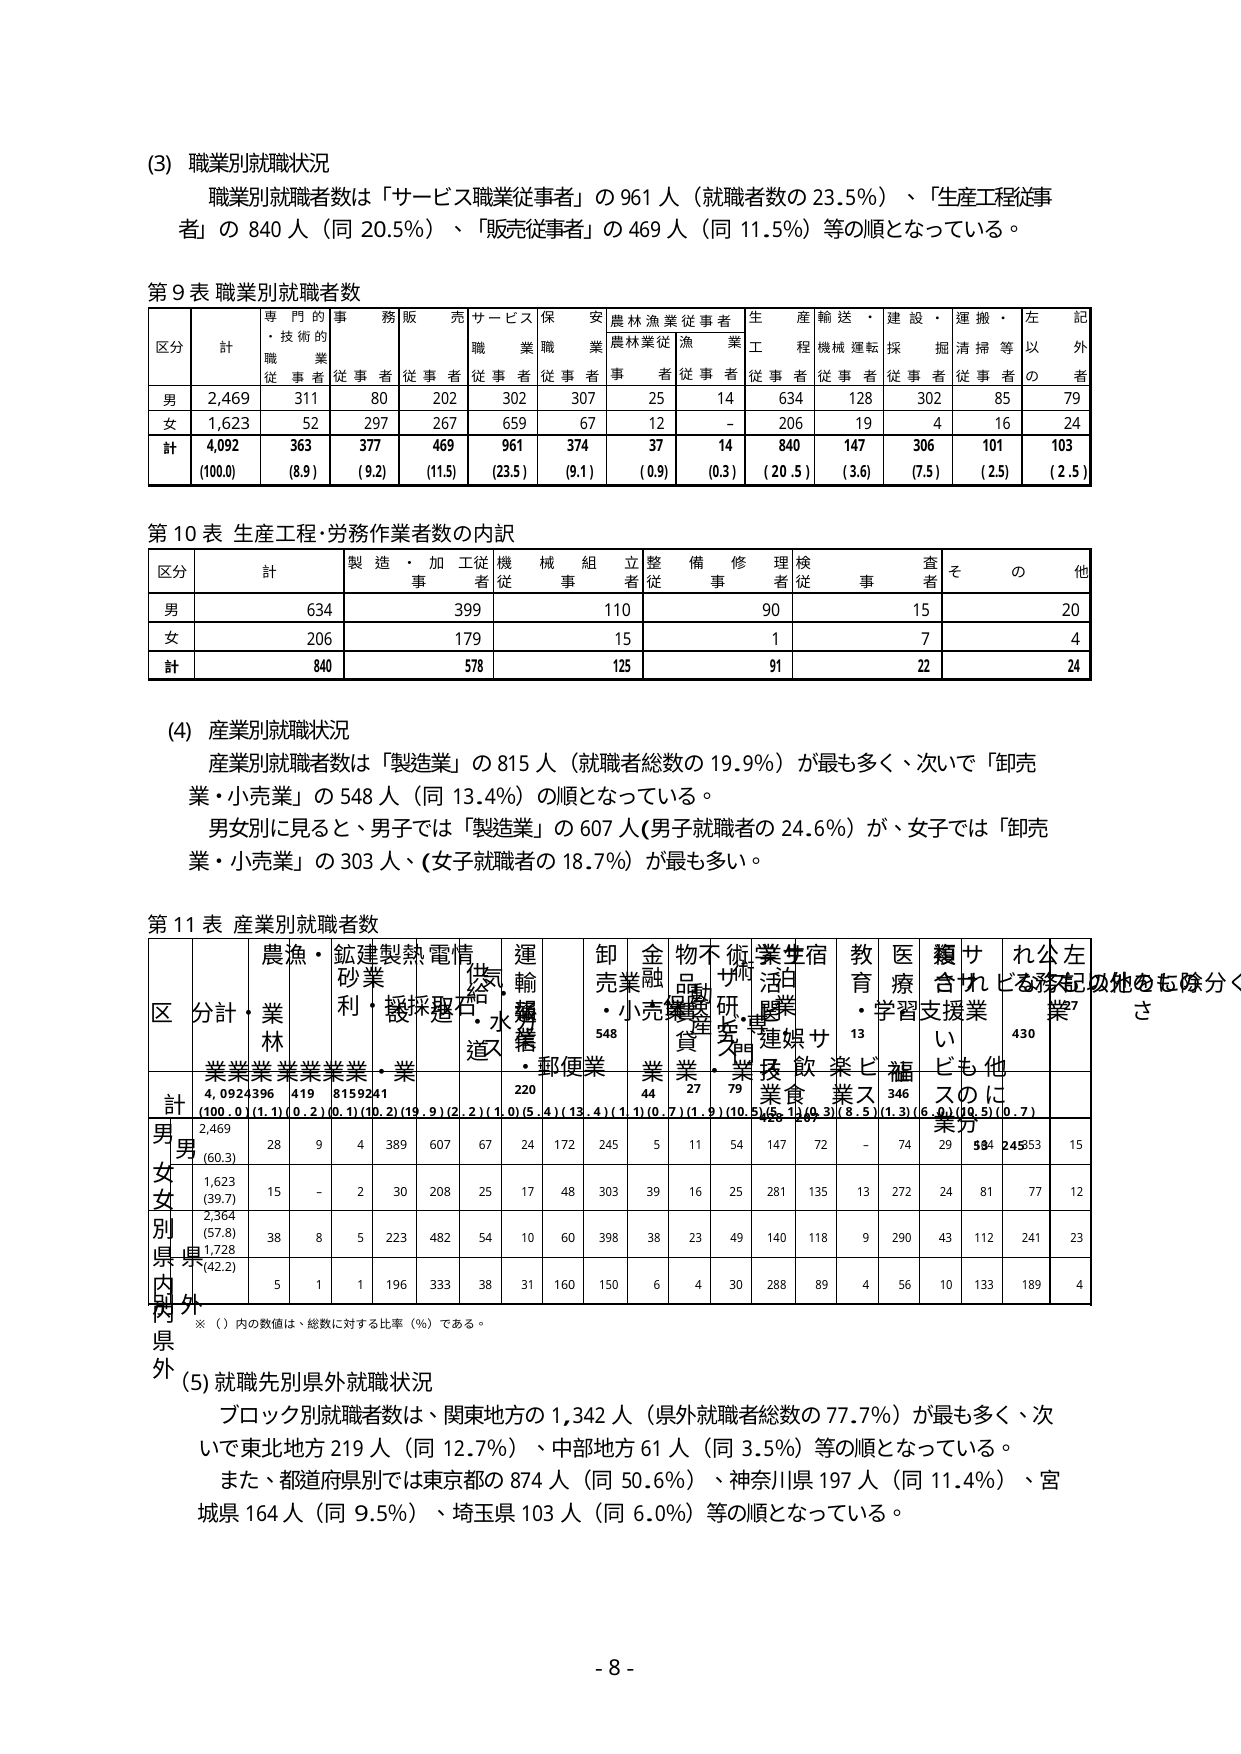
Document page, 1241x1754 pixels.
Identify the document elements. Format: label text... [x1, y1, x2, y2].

table_cell 4 [884, 411, 952, 434]
table_header 区分 [149, 550, 194, 592]
text 産業別就職者数は「製造業」の815 人（就職者総数の19.9％）が最も多く、次いで「卸売業・小売業」の548 人（同13.4％）の順となっている。 [188, 748, 1076, 810]
text また、都道府県別では東京都の874 人（同50.6％）、神奈川県197 人（同11.4％）、宮城県164人（同9.5％）、埼玉県103 人（同6.0％）等の順となっている。 [197, 1465, 1070, 1528]
table_header 24 [503, 1133, 544, 1168]
table_cell 25 [461, 1168, 502, 1215]
table_cell 840 ( 20 .5 ) [746, 436, 814, 484]
table_cell 189 [1005, 1261, 1053, 1297]
table_cell 77 [1005, 1168, 1053, 1215]
text 職業別就職者数は「サービス職業従事者」の961 人（就職者数の23.5％）、「生産工程従事者」の840 人（同20.5％）、「販売従事者」の469 人（同11.5％）等の順となっている。 [178, 181, 1059, 244]
table_header 29 [922, 1133, 964, 1168]
table_cell 288 [754, 1261, 798, 1297]
table_header サービス職 業 従 事 者 [469, 309, 537, 385]
table_cell 110 [494, 594, 642, 621]
table_header 147 [754, 1133, 798, 1168]
table_header 245 [586, 1133, 629, 1168]
table_cell 311 [261, 386, 329, 409]
table_cell 840 [195, 652, 343, 678]
table_header 区分 [149, 309, 190, 385]
table_header 9 [291, 1133, 332, 1168]
table_cell 5 [332, 1215, 373, 1261]
table_cell 24 [943, 652, 1089, 678]
table_header 計 [192, 309, 260, 385]
table_cell 634 [746, 386, 814, 409]
table_cell 30 [374, 1168, 417, 1215]
list 職業別就職状況 [148, 148, 1240, 178]
table_header 整 備 修 理従 事 者 [644, 550, 792, 592]
table_cell 4 [839, 1261, 881, 1297]
table_cell 2,469 [192, 386, 260, 409]
table_cell 20 [943, 594, 1089, 621]
table_cell 67 [538, 411, 606, 434]
table_cell 160 [544, 1261, 586, 1297]
table_cell 男 [149, 386, 190, 409]
table_cell 16 [953, 411, 1021, 434]
table_header 機 械 組 立従 事 者 [494, 550, 642, 592]
table_cell 25 [607, 386, 675, 409]
table_cell 85 [953, 386, 1021, 409]
table_cell 12 [1053, 1168, 1094, 1215]
table_cell 女 [149, 411, 190, 434]
table_cell 13 [839, 1168, 881, 1215]
table_cell 306 (7.5 ) [884, 436, 952, 484]
table_header 5 [629, 1133, 671, 1168]
table_cell 133 [964, 1261, 1005, 1297]
table_cell 19 [815, 411, 883, 434]
text （5) 就職先別県外就職状況 [168, 1367, 1240, 1396]
table_cell 302 [884, 386, 952, 409]
text 男女別に見ると、男子では「製造業」の607 人(男子就職者の24.6％）が、女子では「卸売業・小売業」の303 人、(女子就職者の18.7％）が最も多い。 [188, 813, 1069, 876]
table_cell 48 [544, 1168, 586, 1215]
text ブロック別就職者数は、関東地方の1,342 人（県外就職者総数の77.7％）が最も多く、次いで東北地方219 人（同12.7％）、中部地方61 人（同3.5％）等の順となっている。 [198, 1400, 1069, 1462]
table_cell 297 [331, 411, 398, 434]
table_cell 223 [374, 1215, 417, 1261]
table_header 検 査 従 事 者 [793, 550, 941, 592]
table_cell 計 [149, 436, 190, 484]
table_header 28 [262, 1133, 291, 1168]
table_header 72 [798, 1133, 839, 1168]
table_cell 1 [644, 623, 792, 650]
table_cell 23 [671, 1215, 713, 1261]
table_cell 7 [793, 623, 941, 650]
table_header 専 門 的 ・技 術 的職 業 従 事 者 [261, 309, 329, 385]
list 第11 表 産業別就職者数 [148, 910, 1240, 938]
table_cell 147 ( 3.6) [815, 436, 883, 484]
table_header - [839, 1133, 881, 1168]
table_cell 12 [607, 411, 675, 434]
table_cell 4,092 (100.0) [192, 436, 260, 484]
table_cell 38 [461, 1261, 502, 1297]
table_cell 23 [1053, 1215, 1094, 1261]
table_cell 56 [881, 1261, 922, 1297]
table_cell 25 [713, 1168, 754, 1215]
table_cell 112 [964, 1215, 1005, 1261]
table_cell 307 [538, 386, 606, 409]
list 産業別就職状況 [168, 715, 1240, 744]
table_cell 4 [943, 623, 1089, 650]
table_header 389 [374, 1133, 417, 1168]
table_cell 4 [671, 1261, 713, 1297]
table_cell 363 (8.9 ) [261, 436, 329, 484]
table_cell 女 [149, 623, 194, 650]
table_cell 10 [503, 1215, 544, 1261]
table_header 172 [544, 1133, 586, 1168]
table_cell - [677, 411, 744, 434]
table_cell 125 [494, 652, 642, 678]
table_cell 4 [1053, 1261, 1094, 1297]
table_header 164 [964, 1133, 1005, 1168]
text 第９表 職業別就職者数 [148, 278, 1240, 307]
table_cell 81 [964, 1168, 1005, 1215]
table_cell 8 [291, 1215, 332, 1261]
table_cell 281 [754, 1168, 798, 1215]
table_cell 43 [922, 1215, 964, 1261]
table_header 607 [417, 1133, 461, 1168]
table_header 製 造 ・ 加 工従 事 者 [345, 550, 493, 592]
table_cell 漁 業 従 事 者 [677, 333, 744, 385]
table_cell 5 [262, 1261, 291, 1297]
table_cell 399 [345, 594, 493, 621]
table_cell 24 [1023, 411, 1089, 434]
table_cell 30 [713, 1261, 754, 1297]
table_cell 15 [494, 623, 642, 650]
table_cell 302 [469, 386, 537, 409]
table_cell 140 [754, 1215, 798, 1261]
table_cell 38 [262, 1215, 291, 1261]
table_cell 578 [345, 652, 493, 678]
table_header 左 記 以 外 の 者 [1023, 309, 1089, 385]
table_header 353 [1005, 1133, 1053, 1168]
table_cell 135 [798, 1168, 839, 1215]
table_cell 290 [881, 1215, 922, 1261]
table_cell 2 [332, 1168, 373, 1215]
table_cell 14 [677, 386, 744, 409]
table_cell 54 [461, 1215, 502, 1261]
table_header 74 [881, 1133, 922, 1168]
table_header 4 [332, 1133, 373, 1168]
table_cell 208 [417, 1168, 461, 1215]
table_cell 634 [195, 594, 343, 621]
table_cell 89 [798, 1261, 839, 1297]
table_header 54 [713, 1133, 754, 1168]
table_cell 103 ( 2 .5 ) [1023, 436, 1089, 484]
table_header 保 安 職 業 従 事 者 [538, 309, 606, 385]
table_cell 659 [469, 411, 537, 434]
text ※ （ ）内の数値は、総数に対する比率（％）である。 [195, 1317, 1240, 1332]
table_cell 38 [629, 1215, 671, 1261]
table_cell 272 [881, 1168, 922, 1215]
table_header 15 [1053, 1133, 1094, 1168]
table_cell 80 [331, 386, 398, 409]
table_cell 377 ( 9.2) [331, 436, 398, 484]
table_cell 15 [262, 1168, 291, 1215]
table_cell 374 (9.1 ) [538, 436, 606, 484]
table_header 輸 送 ・ 機械 運転 従 事 者 [815, 309, 883, 385]
table_cell 39 [629, 1168, 671, 1215]
table_header 計 [195, 550, 343, 592]
table_header 事 務 従 事 者 [331, 309, 398, 385]
table_header 生 産 工 程 従 事 者 [746, 309, 814, 385]
table_cell 24 [922, 1168, 964, 1215]
table_cell 1 [332, 1261, 373, 1297]
table_cell 241 [1005, 1215, 1053, 1261]
table_cell 37 ( 0.9) [607, 436, 675, 484]
table_cell 15 [793, 594, 941, 621]
table_cell 206 [195, 623, 343, 650]
table_cell 農林業従 事 者 [607, 333, 675, 385]
table_cell 179 [345, 623, 493, 650]
table_cell 961 (23.5 ) [469, 436, 537, 484]
table_header そ の 他 [943, 550, 1089, 592]
table_cell 267 [400, 411, 467, 434]
table_cell 196 [374, 1261, 417, 1297]
table_cell 398 [586, 1215, 629, 1261]
table_cell 91 [644, 652, 792, 678]
table_header 建 設 ・採 掘 従 事 者 [884, 309, 952, 385]
table_cell 60 [544, 1215, 586, 1261]
table_cell 男 [149, 594, 194, 621]
table_cell 1,623 [192, 411, 260, 434]
table_cell 206 [746, 411, 814, 434]
table_cell 118 [798, 1215, 839, 1261]
table_cell 333 [417, 1261, 461, 1297]
table_cell 150 [586, 1261, 629, 1297]
table_cell 469 (11.5) [400, 436, 467, 484]
table_header 運 搬 ・清 掃 等 従 事 者 [953, 309, 1021, 385]
table_cell - [291, 1168, 332, 1215]
table_cell 14 (0.3 ) [677, 436, 744, 484]
table_cell 22 [793, 652, 941, 678]
table_cell 6 [629, 1261, 671, 1297]
table_cell 52 [261, 411, 329, 434]
table_cell 31 [503, 1261, 544, 1297]
table_cell 17 [503, 1168, 544, 1215]
table_header 11 [671, 1133, 713, 1168]
table_header 販 売 従 事 者 [400, 309, 467, 385]
table_cell 482 [417, 1215, 461, 1261]
table_header 67 [461, 1133, 502, 1168]
text 第10 表 生産工程･労務作業者数の内訳 [148, 519, 1240, 547]
table_cell 計 [149, 652, 194, 678]
table_cell 10 [922, 1261, 964, 1297]
table_header 農 林 漁 業 従 事 者 [607, 309, 744, 332]
table_cell 9 [839, 1215, 881, 1261]
table_cell 90 [644, 594, 792, 621]
table_cell 49 [713, 1215, 754, 1261]
table_cell 303 [586, 1168, 629, 1215]
table_cell 202 [400, 386, 467, 409]
table_cell 16 [671, 1168, 713, 1215]
table_cell 1 [291, 1261, 332, 1297]
table_cell 79 [1023, 386, 1089, 409]
table_cell 128 [815, 386, 883, 409]
table_cell 101 ( 2.5) [953, 436, 1021, 484]
